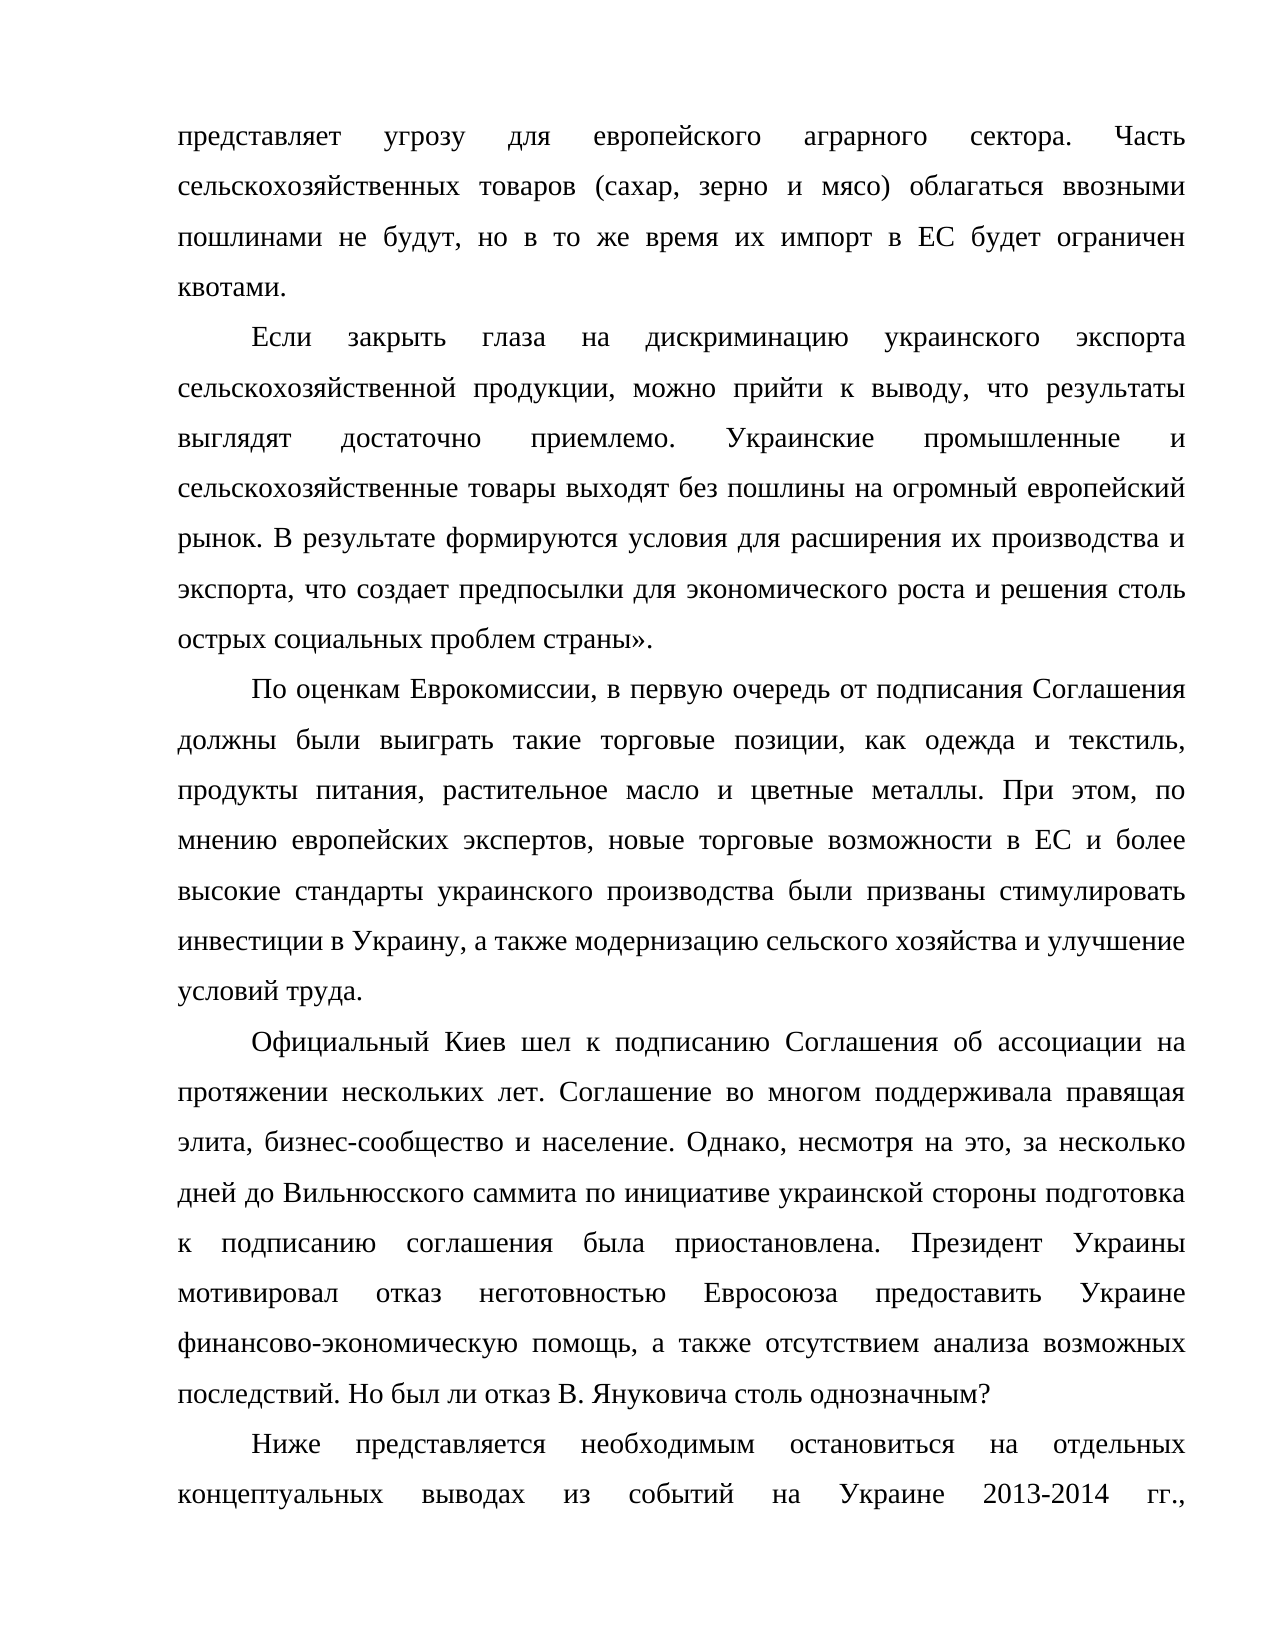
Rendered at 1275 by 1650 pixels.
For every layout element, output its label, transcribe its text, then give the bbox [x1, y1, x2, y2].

text По оценкам Еврокомиссии, в первую очередь от подписания Соглашения должны были выиграть такие торговые позиции, как одежда и текстиль, продукты питания, растительное масло и цветные металлы. При этом, по мнению европейских экспертов, новые торговые возможности в ЕС и более высокие стандарты украинского производства были призваны стимулировать инвестиции в Украину, а также модернизацию сельского хозяйства и улучшение условий труда. [177, 672, 1186, 1007]
text Если закрыть глаза на дискриминацию украинского экспорта сельскохозяйственной продукции, можно прийти к выводу, что результаты выглядят достаточно приемлемо. Украинские промышленные и сельскохозяйственные товары выходят без пошлины на огромный европейский рынок. В результате формируются условия для расширения их производства и экспорта, что создает предпосылки для экономического роста и решения столь острых социальных проблем страны». [177, 319, 1186, 655]
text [177, 118, 1186, 303]
text Официальный Киев шел к подписанию Соглашения об ассоциации на протяжении нескольких лет. Соглашение во многом поддерживала правящая элита, бизнес-сообщество и население. Однако, несмотря на это, за несколько дней до Вильнюсского саммита по инициативе украинской стороны подготовка к подписанию соглашения была приостановлена. Президент Украины мотивировал отказ неготовностью Евросоюза предоставить Украине финансово-экономическую помощь, а также отсутствием анализа возможных последствий. Но был ли отказ В. Януковича столь однозначным? [177, 1024, 1186, 1409]
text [177, 1426, 1186, 1510]
